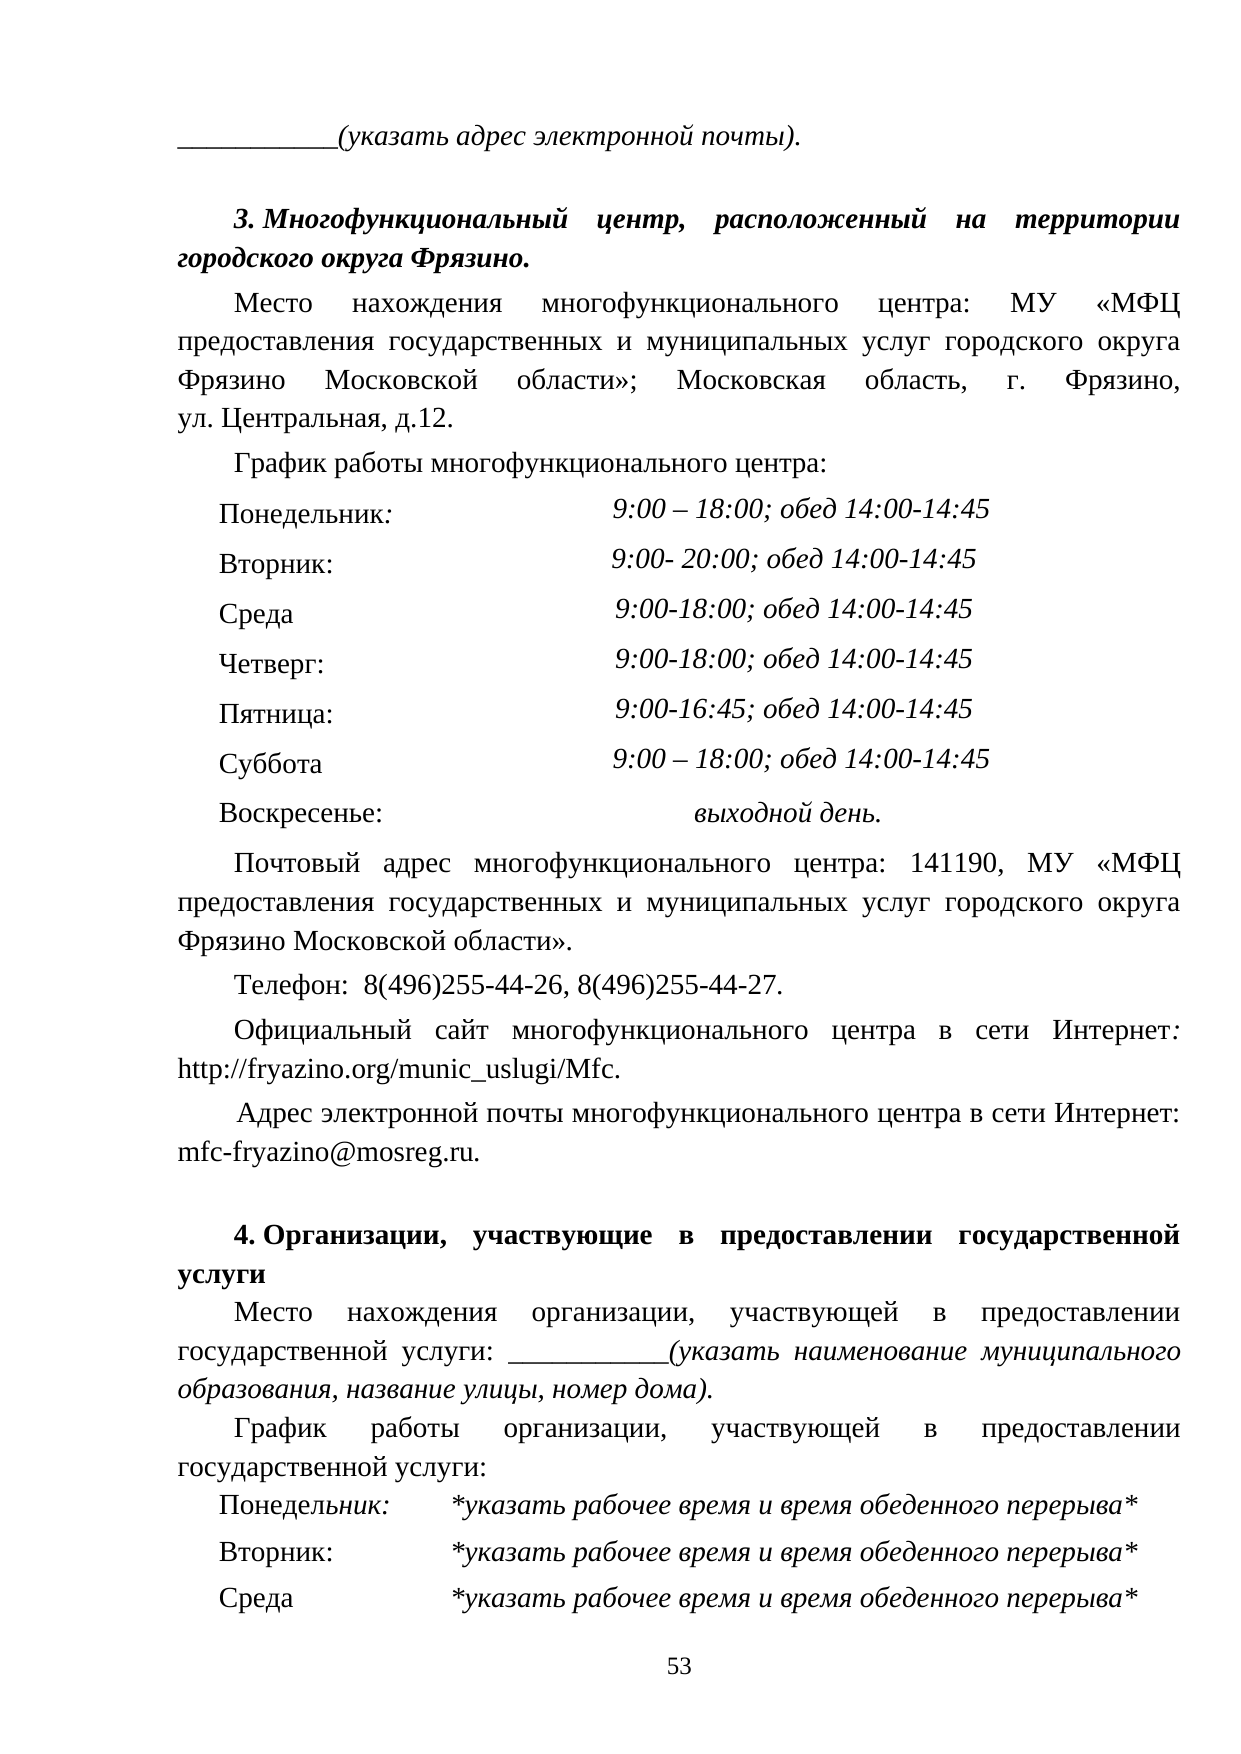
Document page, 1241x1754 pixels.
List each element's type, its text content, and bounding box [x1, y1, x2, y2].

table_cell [425, 1581, 1151, 1627]
text Почтовый адрес многофункционального центра: 141190, МУ «МФЦ предоставления государственных и муниципальных услуг городского округа Фрязино Московской области». [177, 846, 1181, 956]
table_cell 9:00-16:45; обед 14:00-14:45 [425, 690, 1151, 739]
table_cell 9:00 – 18:00; обед 14:00-14:45 [425, 740, 1151, 789]
table_cell Вторник: [207, 540, 425, 590]
text Место нахождения организации, участвующей в предоставлении государственной услуги: ___________(указать наименование муниципального образования, название улицы, номер дома). [177, 1294, 1181, 1405]
text График работы организации, участвующей в предоставлении государственной услуги: [177, 1410, 1181, 1482]
table_cell Суббота [207, 740, 425, 789]
text Официальный сайт многофункционального центра в сети Интернет: http://fryazino.org/munic_uslugi/Mfc. [177, 1012, 1181, 1084]
table_cell Среда [207, 590, 425, 640]
table_cell Среда [207, 1581, 425, 1627]
table_cell 9:00-18:00; обед 14:00-14:45 [425, 590, 1151, 640]
table_cell 9:00- 20:00; обед 14:00-14:45 [425, 540, 1151, 590]
text Телефон: 8(496)255-44-26, 8(496)255-44-27. [177, 967, 1181, 1001]
table_cell Пятница: [207, 690, 425, 739]
table_cell выходной день. [425, 789, 1151, 839]
table_cell Воскресенье: [207, 789, 425, 839]
table_header Понедельник: [207, 1487, 425, 1534]
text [177, 118, 1181, 152]
table_cell 9:00-18:00; обед 14:00-14:45 [425, 640, 1151, 689]
text Адрес электронной почты многофункционального центра в сети Интернет: mfc-fryazino@mosreg.ru. [177, 1096, 1181, 1168]
table_header 9:00 – 18:00; обед 14:00-14:45 [425, 490, 1151, 540]
text Место нахождения многофункционального центра: МУ «МФЦ предоставления государственных и муниципальных услуг городского округа Фрязино Московской области»; Московская область, г. Фрязино, ул. Центральная, д.12. [177, 285, 1181, 434]
text 4. Организации, участвующие в предоставлении государственной услуги [177, 1217, 1181, 1289]
table_header Понедельник: [207, 490, 425, 540]
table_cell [425, 1534, 1151, 1581]
table_cell Вторник: [207, 1534, 425, 1581]
table_header *указать рабочее время и время обеденного перерыва* [425, 1487, 1151, 1534]
text 3. Многофункциональный центр, расположенный на территории городского округа Фрязино. [177, 201, 1181, 273]
text График работы многофункционального центра: [177, 445, 1181, 479]
table_cell Четверг: [207, 640, 425, 689]
